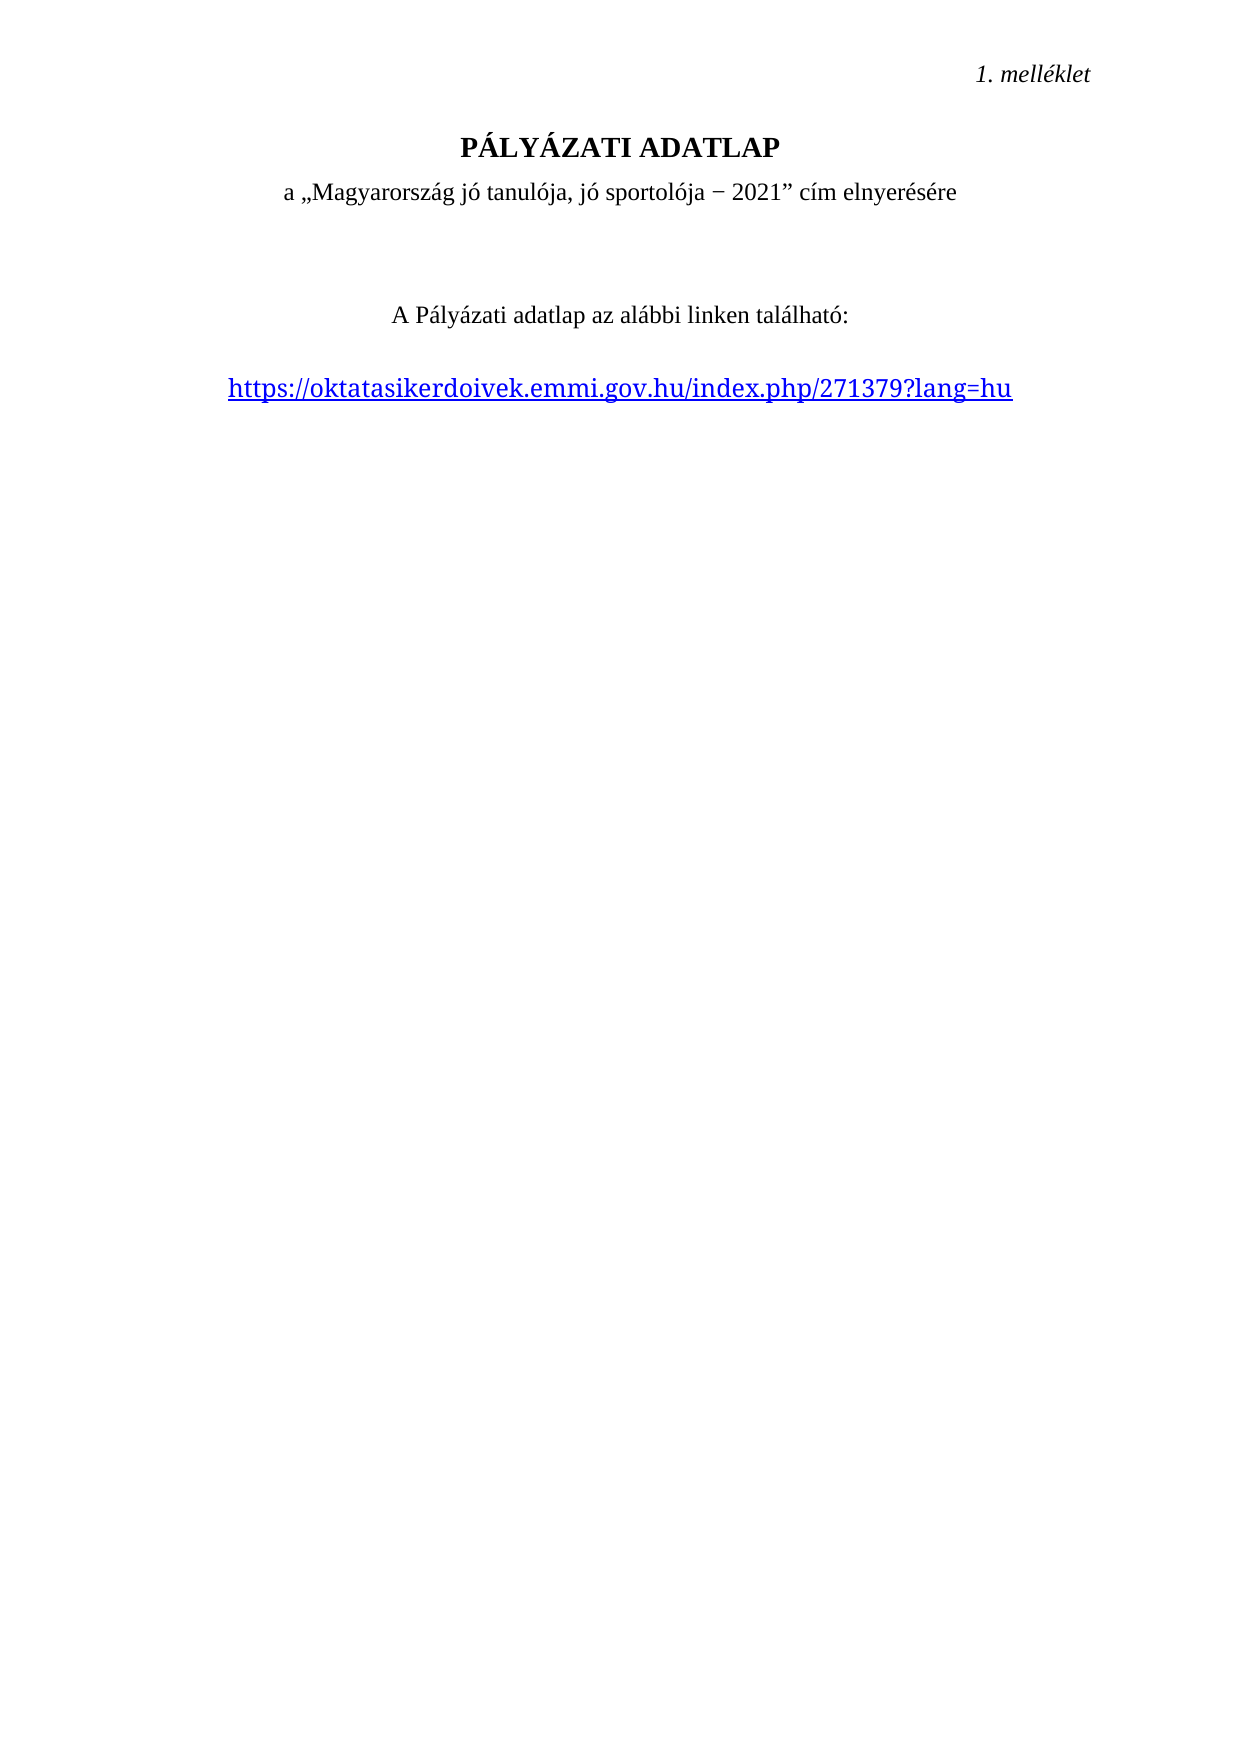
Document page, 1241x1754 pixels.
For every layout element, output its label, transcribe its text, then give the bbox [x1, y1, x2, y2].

text PÁLYÁZATI ADATLAP [148, 131, 1093, 164]
text a „Magyarország jó tanulója, jó sportolója − 2021” cím elnyerésére [148, 177, 1093, 205]
text https://oktatasikerdoivek.emmi.gov.hu/index.php/271379?lang=hu [148, 370, 1093, 404]
text A Pályázati adatlap az alábbi linken található: [148, 300, 1093, 329]
